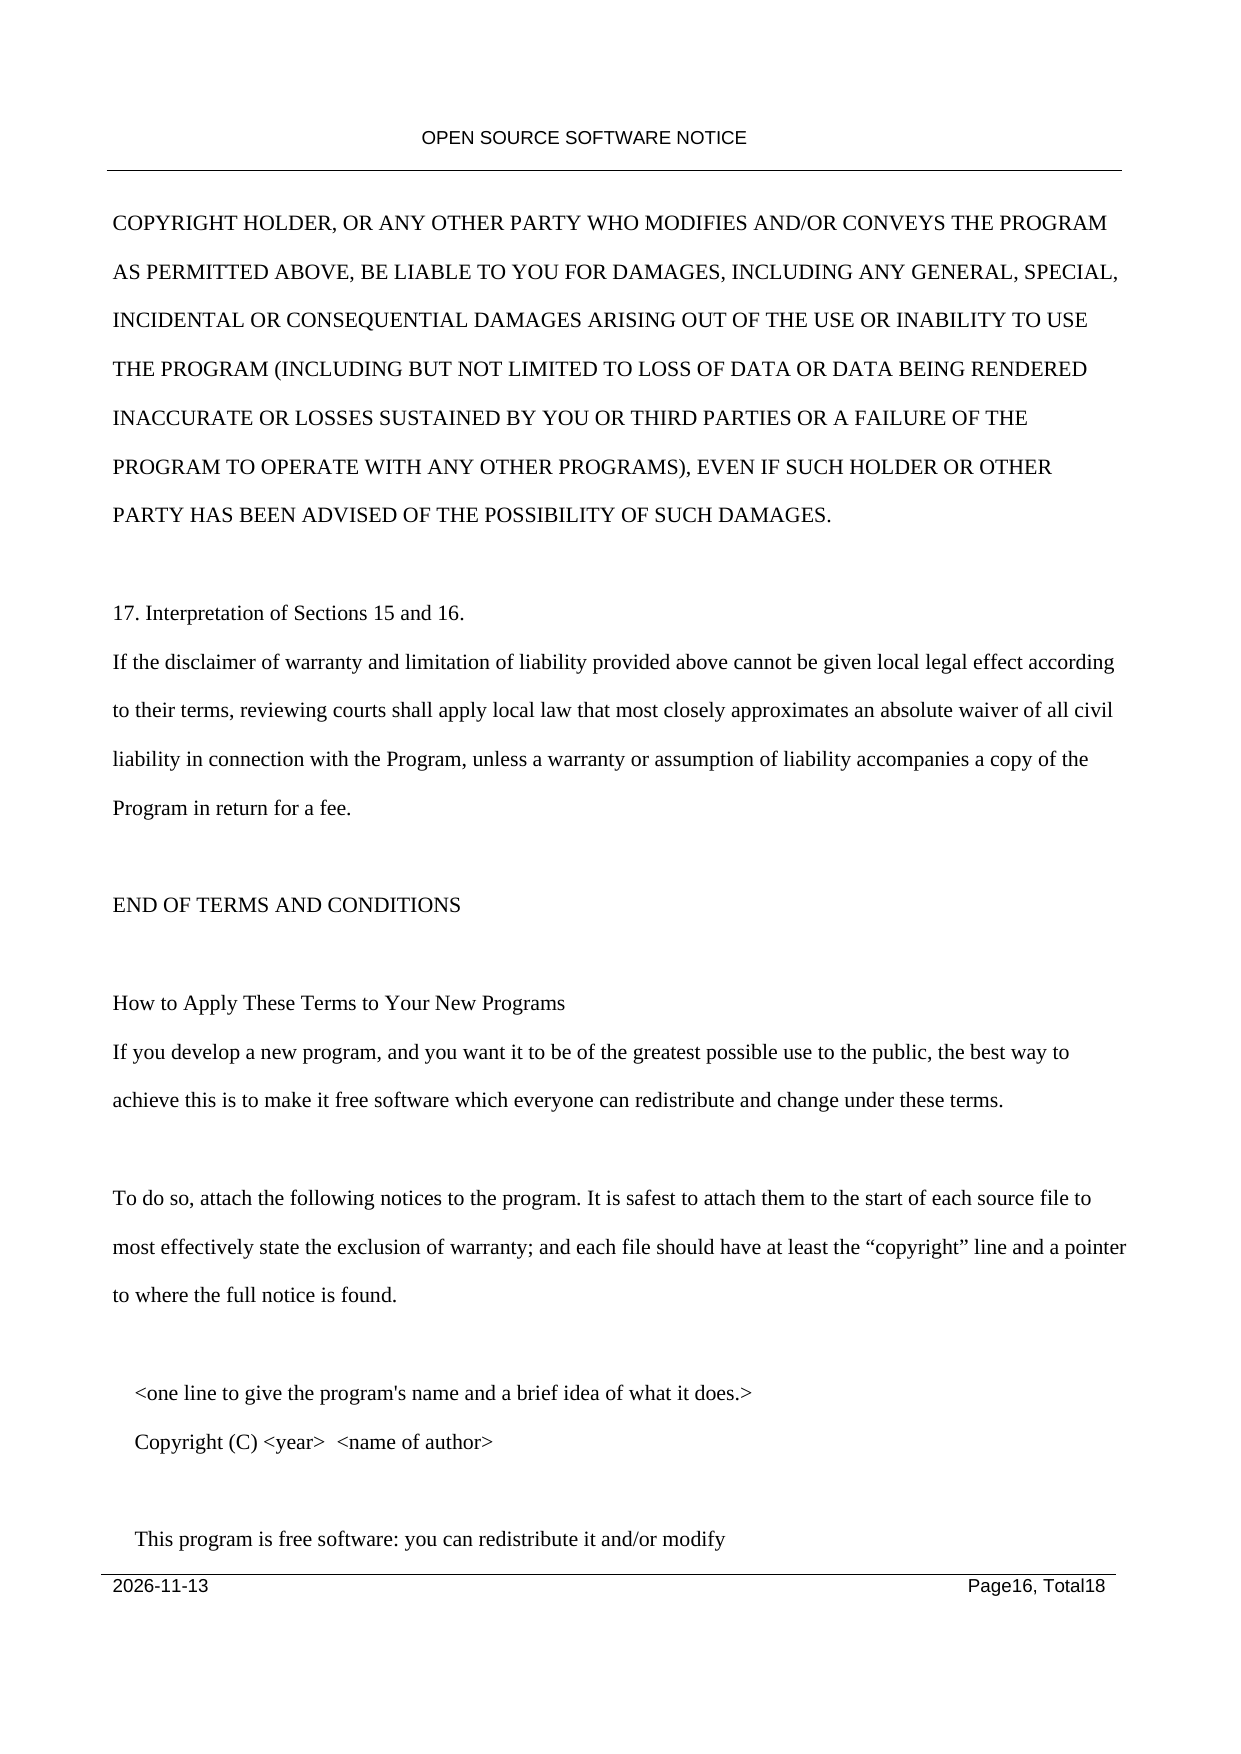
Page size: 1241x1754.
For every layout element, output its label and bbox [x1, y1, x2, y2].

text [112, 206, 1128, 1555]
